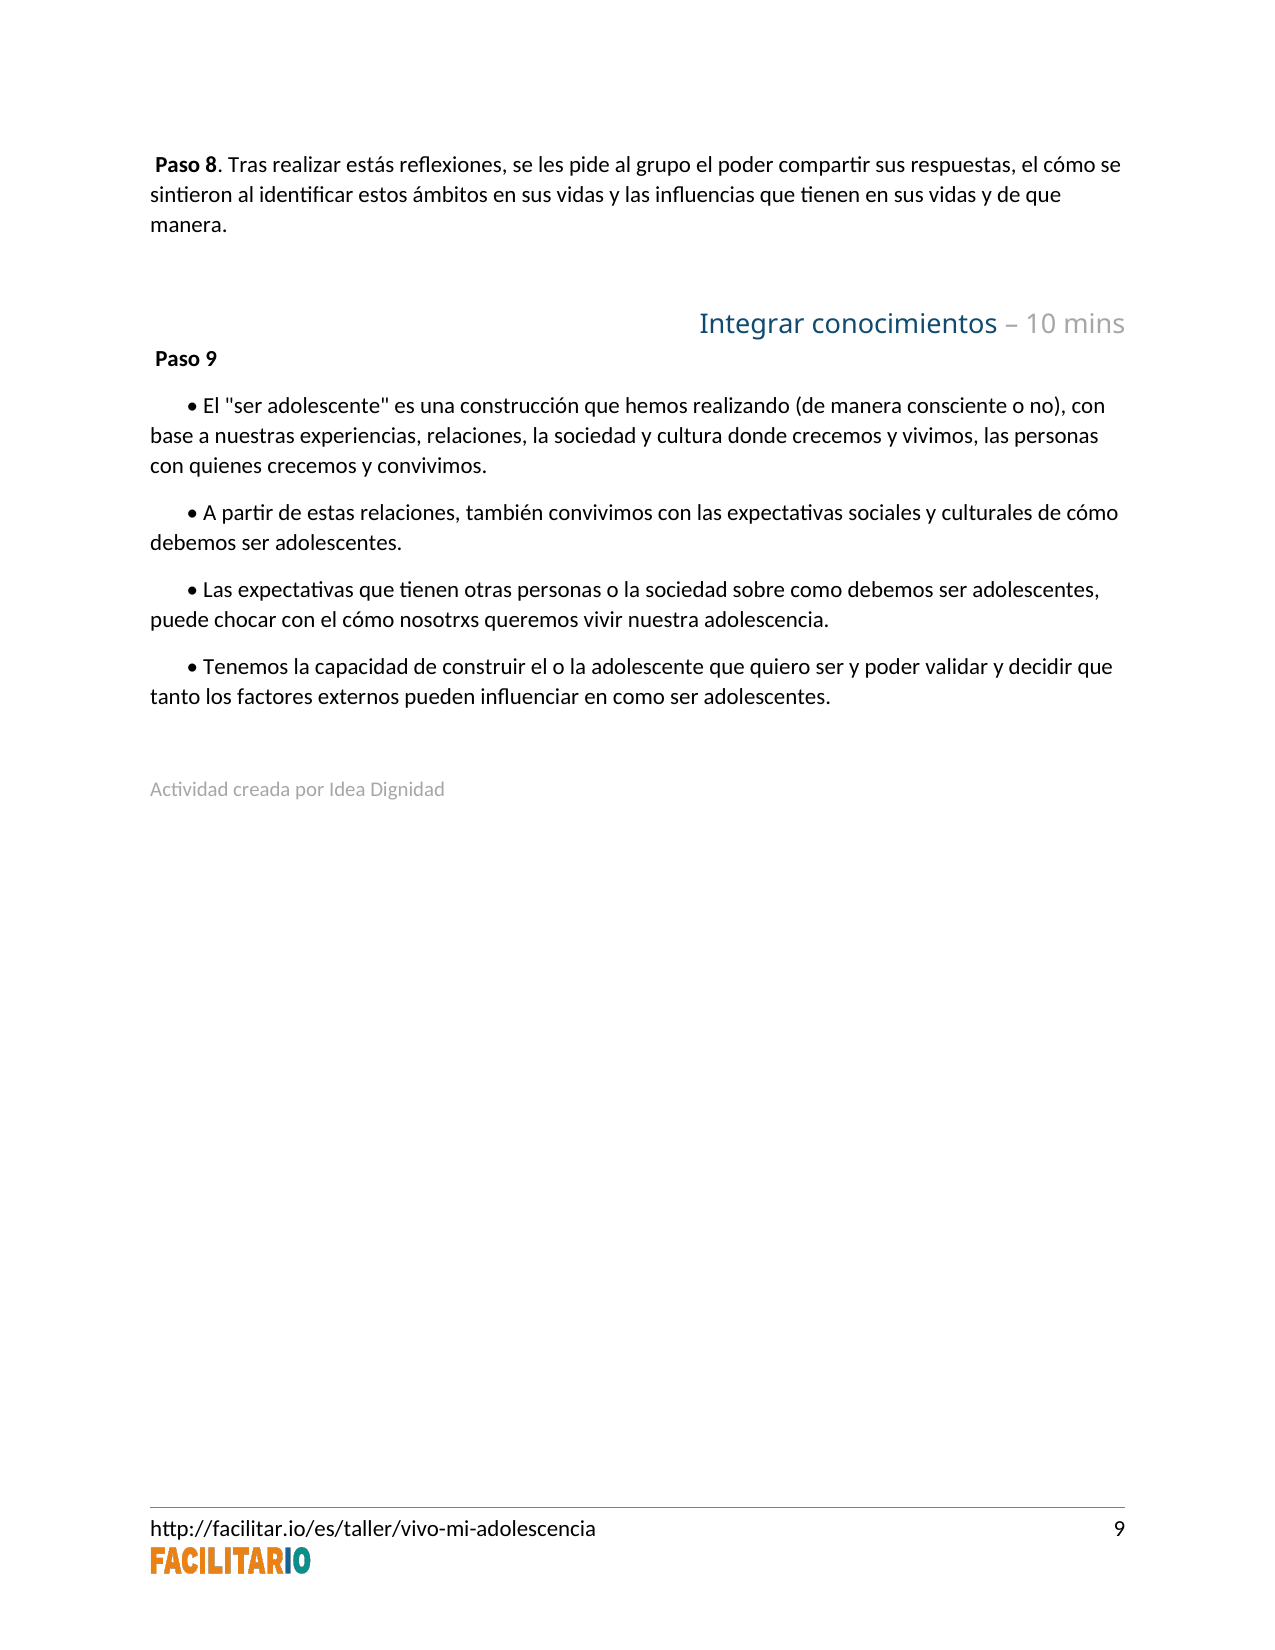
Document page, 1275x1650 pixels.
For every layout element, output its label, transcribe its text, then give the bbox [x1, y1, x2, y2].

text Actividad creada por Idea Dignidad [150, 776, 1125, 802]
text Paso 8. Tras realizar estás reflexiones, se les pide al grupo el poder compartir sus respuestas, el cómo se sintieron al identificar estos ámbitos en sus vidas y las influencias que tienen en sus vidas y de que manera. [150, 150, 1125, 238]
text • Las expectativas que tienen otras personas o la sociedad sobre como debemos ser adolescentes, puede chocar con el cómo nosotrxs queremos vivir nuestra adolescencia. [150, 575, 1125, 633]
text • A partir de estas relaciones, también convivimos con las expectativas sociales y culturales de cómo debemos ser adolescentes. [150, 498, 1125, 556]
subtitle Integrar conocimientos – 10 mins [150, 304, 1125, 341]
text • Tenemos la capacidad de construir el o la adolescente que quiero ser y poder validar y decidir que tanto los factores externos pueden influenciar en como ser adolescentes. [150, 652, 1125, 711]
text Paso 9 [150, 344, 1125, 372]
text • El "ser adolescente" es una construcción que hemos realizando (de manera consciente o no), con base a nuestras experiencias, relaciones, la sociedad y cultura donde crecemos y vivimos, las personas con quienes crecemos y convivimos. [150, 391, 1125, 479]
picture [145, 1544, 315, 1576]
